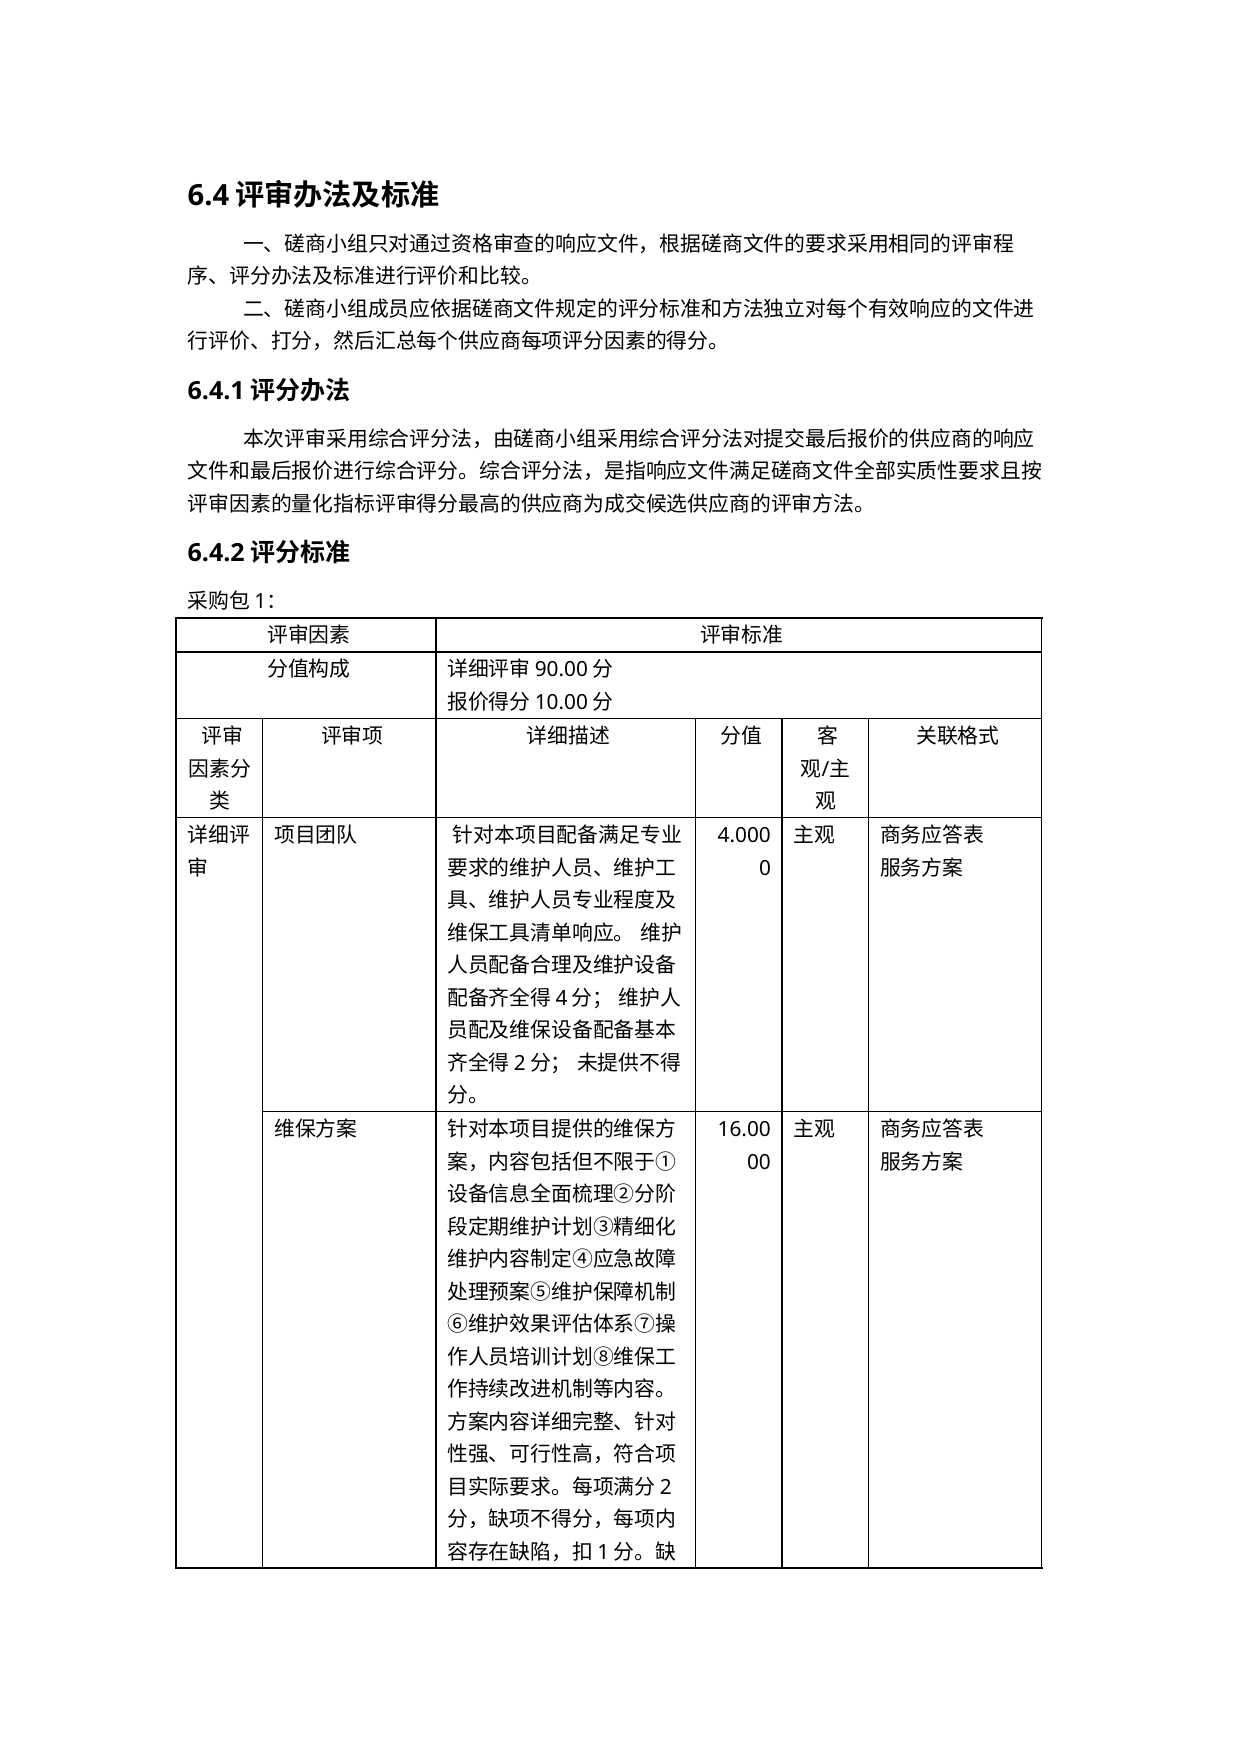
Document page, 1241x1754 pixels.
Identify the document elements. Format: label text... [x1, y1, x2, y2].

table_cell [437, 1112, 695, 1567]
table_cell 关联格式 [869, 719, 1041, 817]
table_cell 4.0000 [696, 818, 781, 1111]
text 一、磋商小组只对通过资格审查的响应文件，根据磋商文件的要求采用相同的评审程序、评分办法及标准进行评价和比较。 [187, 227, 1053, 292]
table_cell 详细描述 [437, 719, 695, 817]
text 本次评审采用综合评分法，由磋商小组采用综合评分法对提交最后报价的供应商的响应文件和最后报价进行综合评分。综合评分法，是指响应文件满足磋商文件全部实质性要求且按评审因素的量化指标评审得分最高的供应商为成交候选供应商的评审方法。 [187, 422, 1053, 519]
text 6.4.2评分标准 [187, 519, 1053, 584]
table_cell 针对本项目配备满足专业要求的维护人员、维护工具、维护人员专业程度及维保工具清单响应。 维护人员配备合理及维护设备配备齐全得4分； 维护人员配及维保设备配备基本齐全得2分； 未提供不得分。 [437, 818, 695, 1111]
table_cell 分值构成 [177, 653, 435, 718]
table_cell 客观/主观 [783, 719, 868, 817]
table_cell 详细评审90.00分 报价得分10.00分 [437, 653, 1041, 718]
text 6.4评审办法及标准 [187, 162, 1053, 227]
text 6.4.1评分办法 [187, 357, 1053, 422]
table_cell 评审因素分类 [177, 719, 262, 817]
table_cell 主观 [783, 1112, 868, 1567]
table_header 评审因素 [177, 619, 435, 651]
table_cell 商务应答表 服务方案 [869, 1112, 1041, 1567]
table_cell 商务应答表 服务方案 [869, 818, 1041, 1111]
table_cell 评审项 [263, 719, 435, 817]
text 二、磋商小组成员应依据磋商文件规定的评分标准和方法独立对每个有效响应的文件进行评价、打分，然后汇总每个供应商每项评分因素的得分。 [187, 292, 1053, 357]
table_cell 16.0000 [696, 1112, 781, 1567]
table_cell 维保方案 [263, 1112, 435, 1567]
table_cell 主观 [783, 818, 868, 1111]
table_cell 详细评审 [177, 818, 262, 1567]
text 采购包1： [187, 584, 1053, 617]
table_cell 项目团队 [263, 818, 435, 1111]
table_header 评审标准 [437, 619, 1041, 651]
table_cell 分值 [696, 719, 781, 817]
